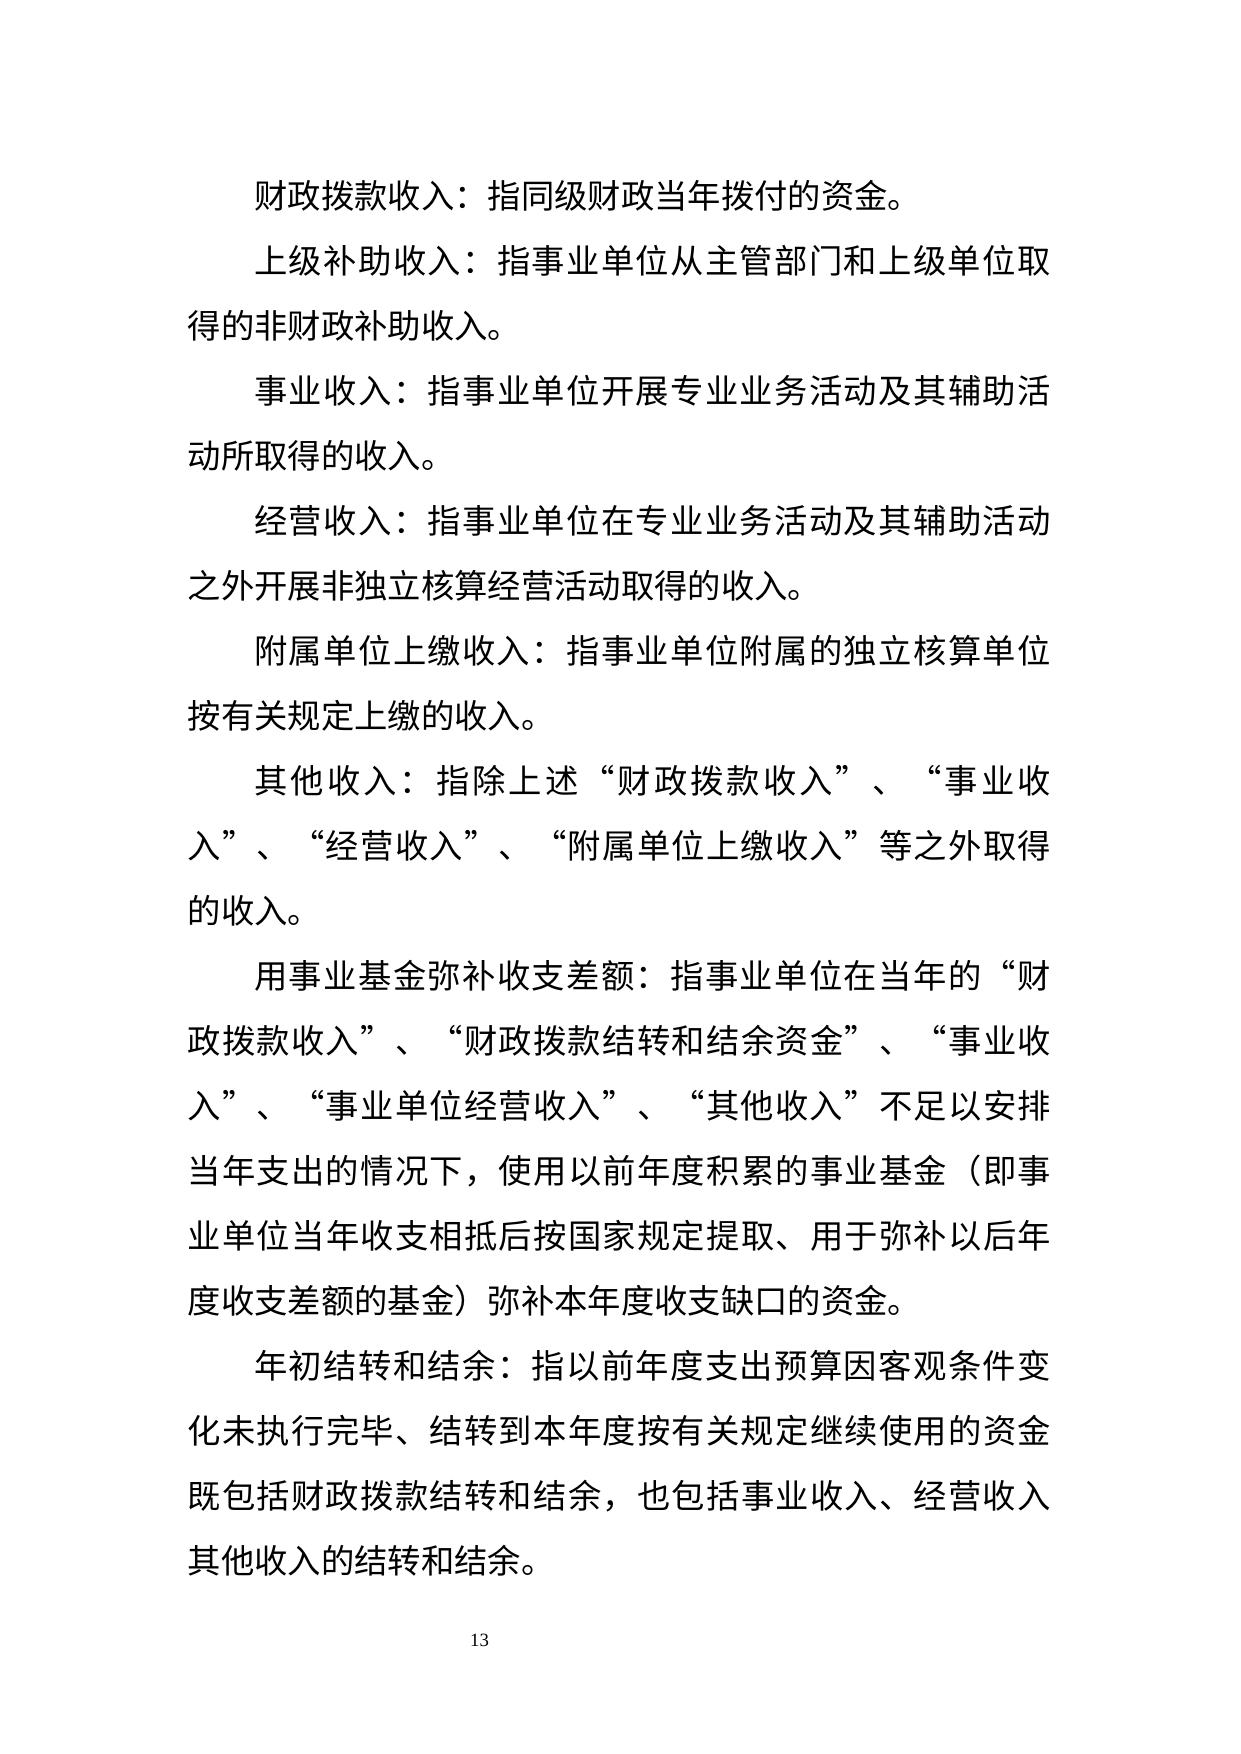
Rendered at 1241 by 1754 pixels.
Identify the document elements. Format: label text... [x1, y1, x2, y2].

text 财政拨款收入：指同级财政当年拨付的资金。 [187, 162, 1053, 227]
text 其他收入：指除上述“财政拨款收入”、“事业收入”、“经营收入”、“附属单位上缴收入”等之外取得的收入。 [187, 747, 1053, 942]
text 用事业基金弥补收支差额：指事业单位在当年的“财政拨款收入”、“财政拨款结转和结余资金”、“事业收入”、“事业单位经营收入”、“其他收入”不足以安排当年支出的情况下，使用以前年度积累的事业基金（即事业单位当年收支相抵后按国家规定提取、用于弥补以后年度收支差额的基金）弥补本年度收支缺口的资金。 [187, 942, 1053, 1332]
text 经营收入：指事业单位在专业业务活动及其辅助活动之外开展非独立核算经营活动取得的收入。 [187, 487, 1053, 617]
text 上级补助收入：指事业单位从主管部门和上级单位取得的非财政补助收入。 [187, 227, 1053, 357]
text 年初结转和结余：指以前年度支出预算因客观条件变化未执行完毕、结转到本年度按有关规定继续使用的资金，既包括财政拨款结转和结余，也包括事业收入、经营收入、其他收入的结转和结余。 [187, 1332, 1053, 1592]
text 事业收入：指事业单位开展专业业务活动及其辅助活动所取得的收入。 [187, 357, 1053, 487]
text 附属单位上缴收入：指事业单位附属的独立核算单位按有关规定上缴的收入。 [187, 617, 1053, 747]
